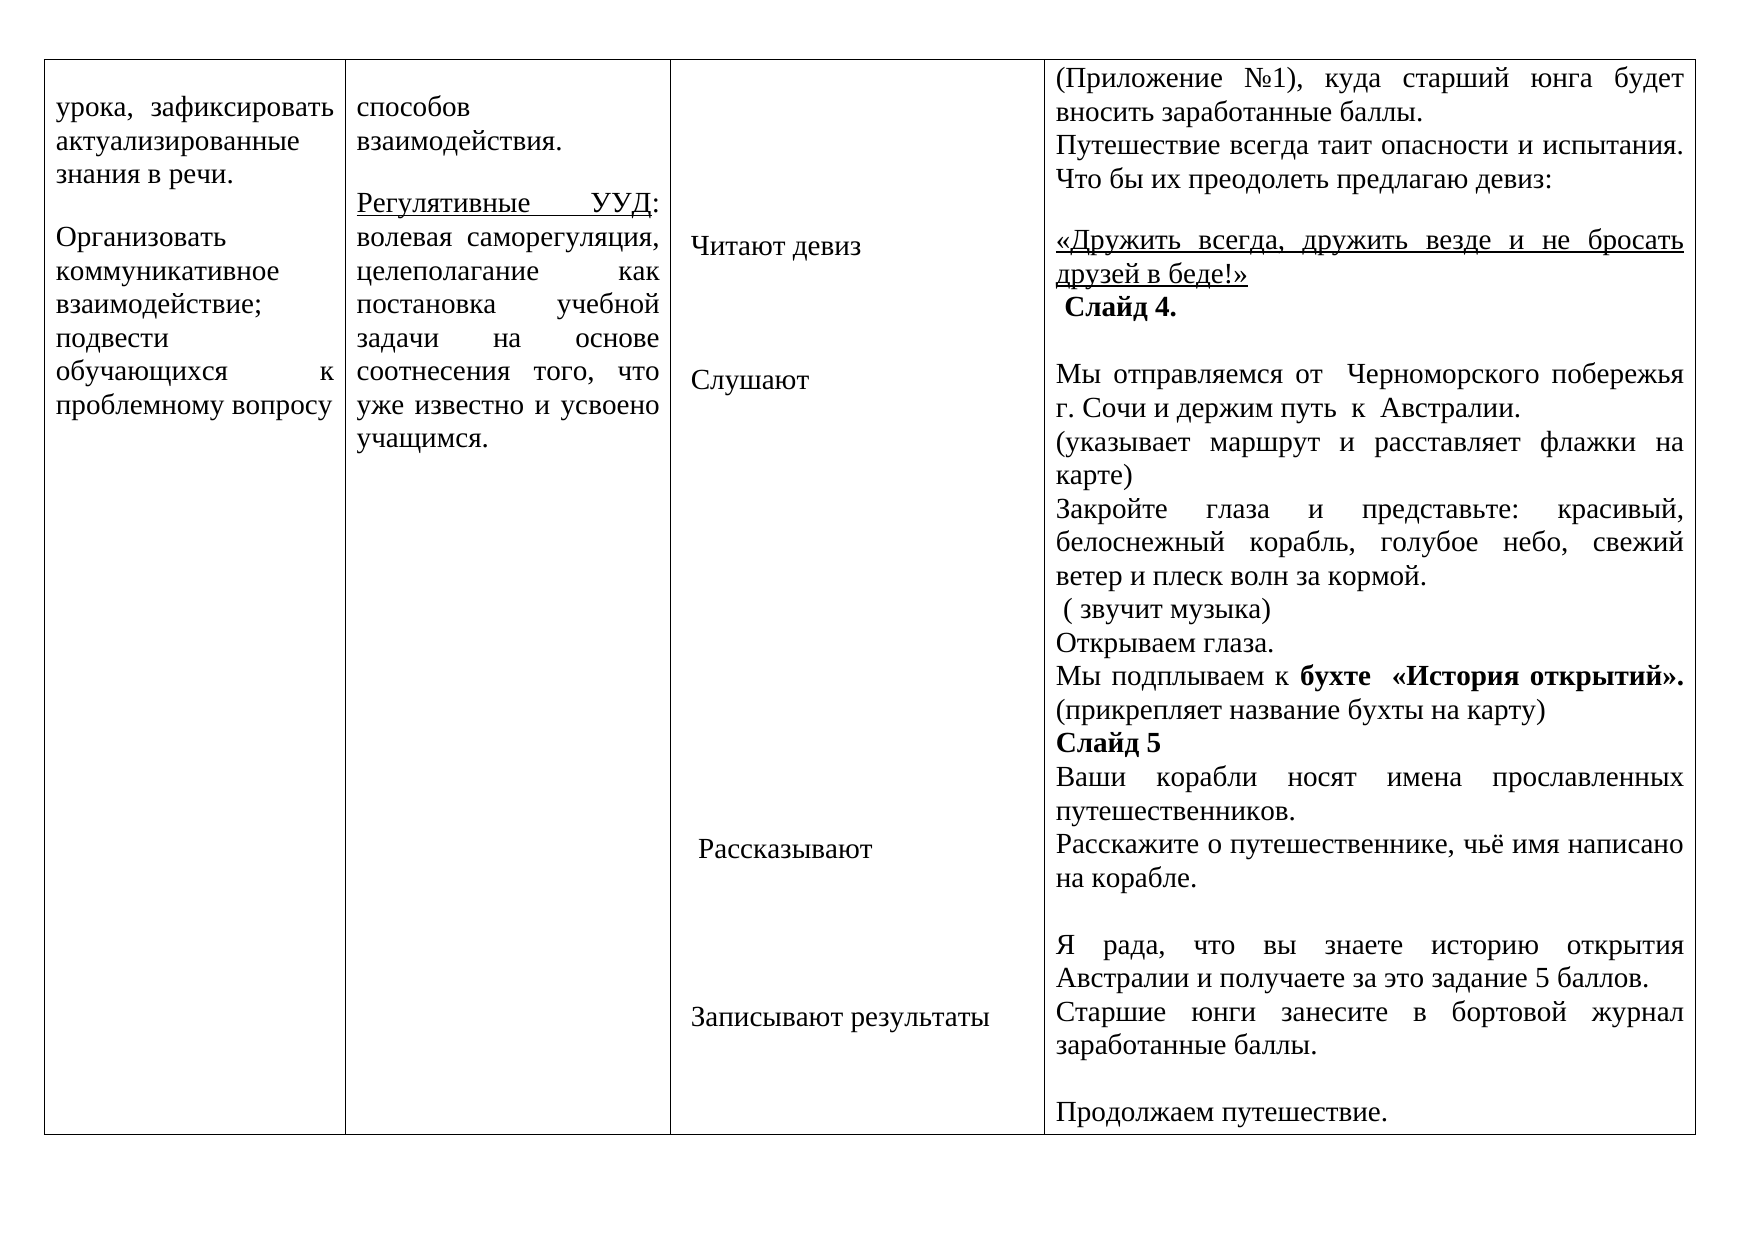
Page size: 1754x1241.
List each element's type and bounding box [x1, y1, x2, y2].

table_cell [346, 60, 670, 1133]
table_cell [671, 60, 1044, 1133]
table_cell [1045, 60, 1695, 1133]
table_cell [45, 60, 345, 1133]
